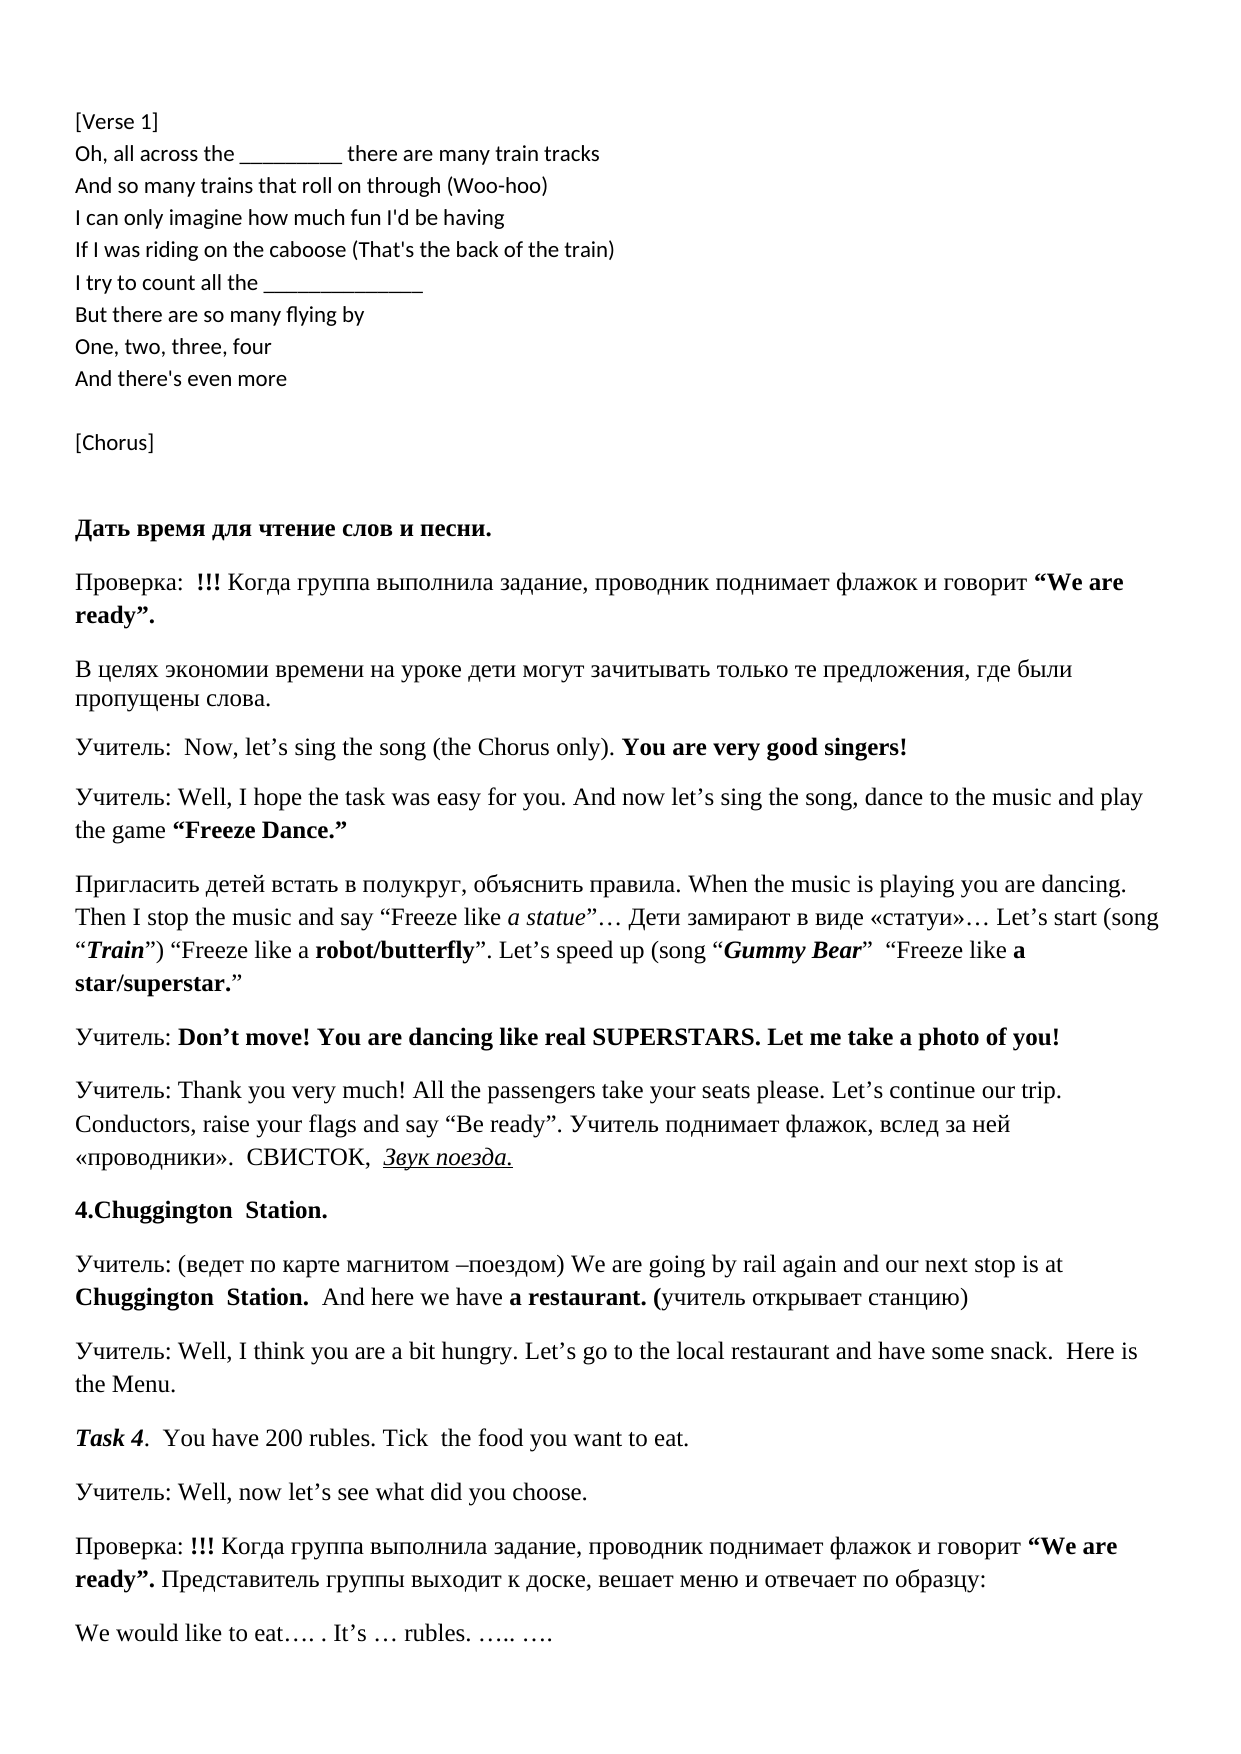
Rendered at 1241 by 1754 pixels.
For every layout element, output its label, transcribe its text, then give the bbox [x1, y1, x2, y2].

text We would like to eat…. . It’s … rubles. ….. …. [75, 1618, 1165, 1646]
text В целях экономии времени на уроке дети могут зачитывать только те предложения, где были пропущены слова. [75, 654, 1165, 712]
text Task 4. You have 200 rubles. Tick the food you want to eat. [75, 1423, 1165, 1452]
text Дать время для чтение слов и песни. [75, 513, 1165, 542]
text Учитель: Well, I hope the task was easy for you. And now let’s sing the song, dance to the music and play the game “Freeze Dance.” [75, 782, 1165, 844]
text Учитель: Now, let’s sing the song (the Chorus only). You are very good singers! [75, 732, 1165, 761]
text Учитель: (ведет по карте магнитом –поездом) We are going by rail again and our next stop is at Chuggington Station. And here we have a restaurant. (учитель открывает станцию) [75, 1249, 1165, 1311]
text Учитель: Thank you very much! All the passengers take your seats please. Let’s continue our trip. Conductors, raise your flags and say “Be ready”. Учитель поднимает флажок, вслед за ней «проводники». СВИСТОК, Звук поезда. [75, 1076, 1165, 1170]
text Пригласить детей встать в полукруг, объяснить правила. When the music is playing you are dancing. Then I stop the music and say “Freeze like a statue”… Дети замирают в виде «статуи»… Let’s start (song “Train”) “Freeze like a robot/butterfly”. Let’s speed up (song “Gummy Bear” “Freeze like a star/superstar.” [75, 869, 1165, 997]
text Учитель: Well, now let’s see what did you choose. [75, 1477, 1165, 1506]
text Проверка: !!! Когда группа выполнила задание, проводник поднимает флажок и говорит “We are ready”. Представитель группы выходит к доске, вешает меню и отвечает по образцу: [75, 1531, 1165, 1593]
text Учитель: Well, I think you are a bit hungry. Let’s go to the local restaurant and have some snack. Here is the Menu. [75, 1336, 1165, 1398]
text 4.Chuggington Station. [75, 1196, 1165, 1224]
text Учитель: Don’t move! You are dancing like real SUPERSTARS. Let me take a photo of you! [75, 1022, 1165, 1051]
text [75, 75, 1165, 488]
text Проверка: !!! Когда группа выполнила задание, проводник поднимает флажок и говорит “We are ready”. [75, 567, 1165, 629]
